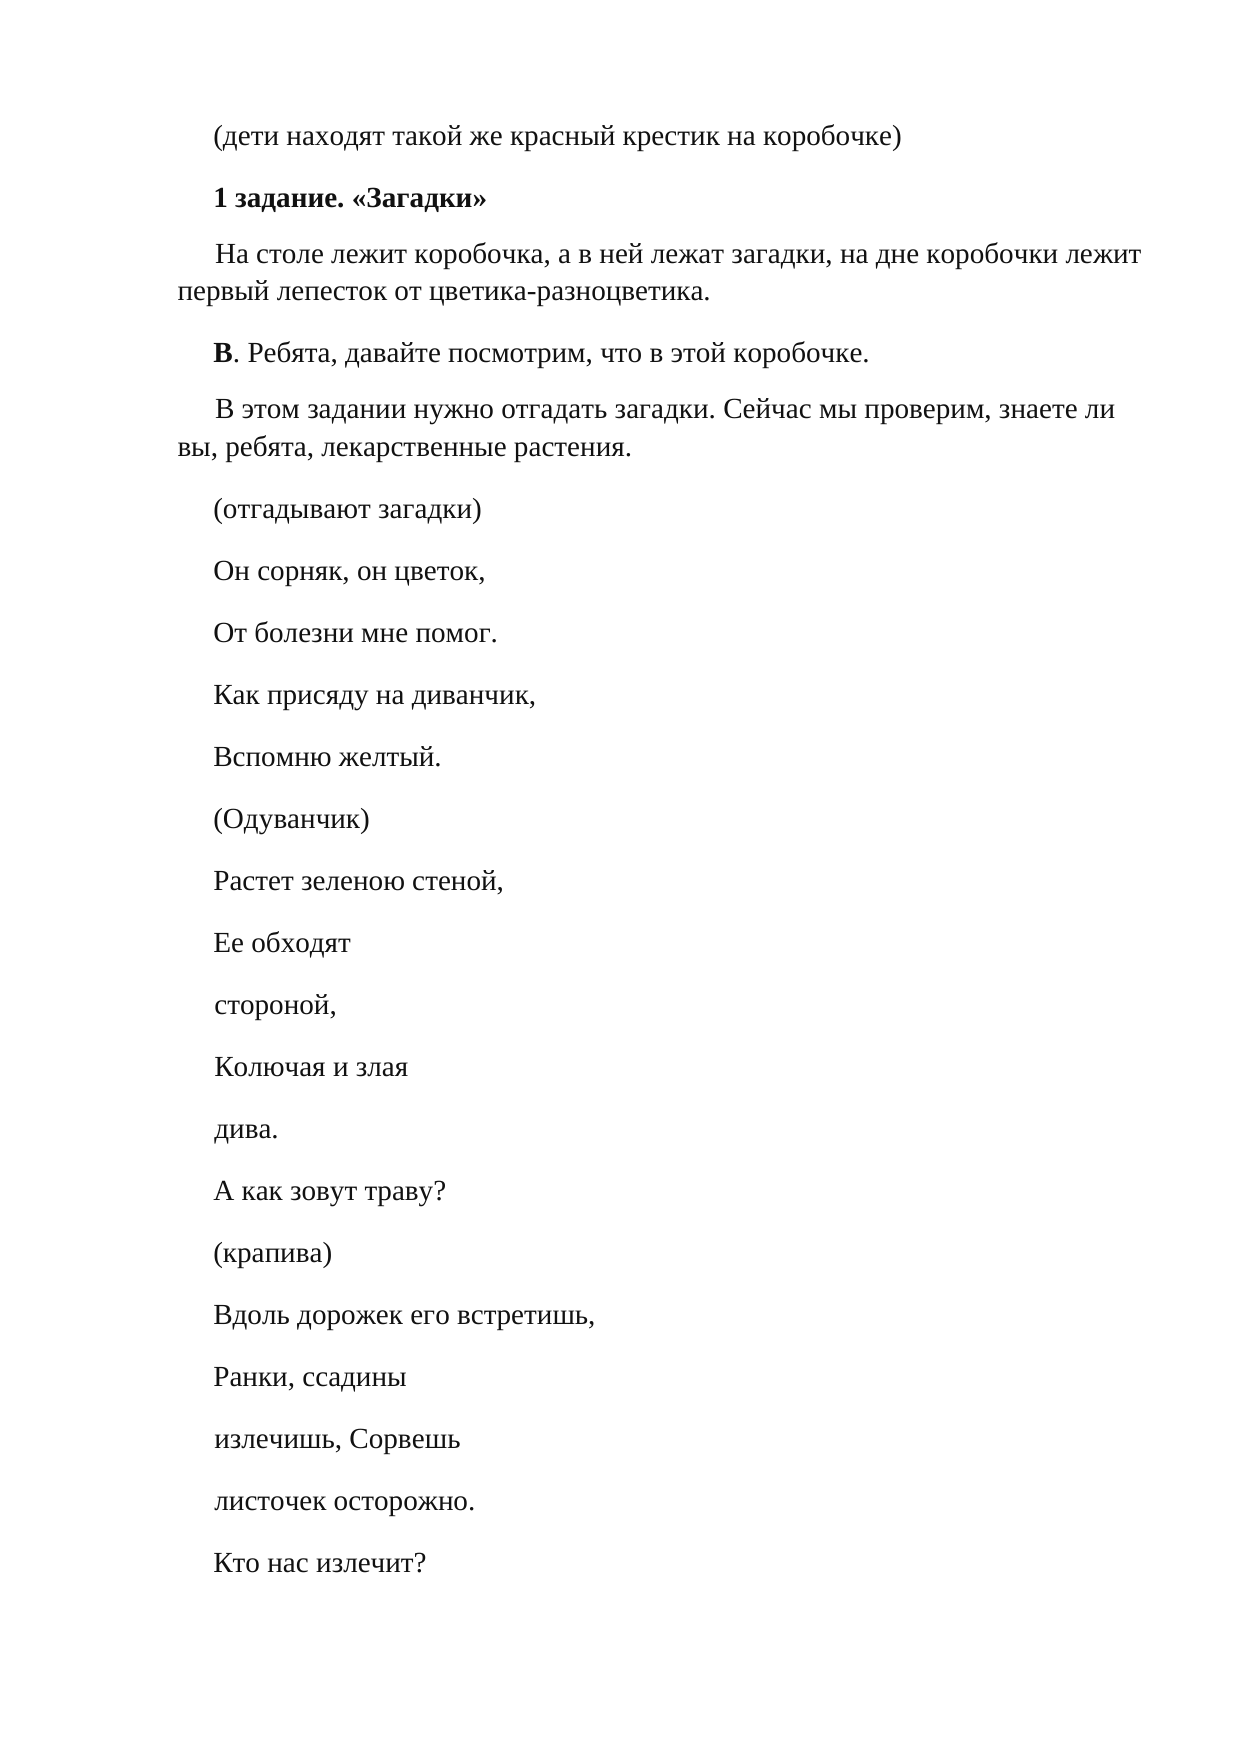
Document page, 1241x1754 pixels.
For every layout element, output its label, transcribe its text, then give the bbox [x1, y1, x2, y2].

text Как присяду на диванчик, [213, 677, 1152, 711]
text Он сорняк, он цветок, [213, 553, 1152, 586]
text Ее обходят стороной, Колючая и злая дива. [213, 925, 454, 1145]
text Растет зеленою стеной, [213, 863, 1152, 897]
text Вспомню желтый. [213, 739, 1152, 773]
text От болезни мне помог. [213, 615, 1152, 648]
text Кто нас излечит? [213, 1545, 1152, 1579]
text Вдоль дорожек его встретишь, [213, 1297, 1152, 1331]
text (крапива) [213, 1235, 1152, 1269]
text В этом задании нужно отгадать загадки. Сейчас мы проверим, знаете ли вы, ребята, лекарственные растения. [177, 391, 1152, 462]
text На столе лежит коробочка, а в ней лежат загадки, на дне коробочки лежит первый лепесток от цветика-разноцветика. [177, 236, 1152, 307]
text (отгадывают загадки) [213, 491, 1152, 524]
text (дети находят такой же красный крестик на коробочке) [213, 118, 1152, 152]
text (Одуванчик) [213, 801, 1152, 835]
text В. Ребята, давайте посмотрим, что в этой коробочке. [213, 335, 1152, 369]
text 1 задание. «Загадки» [213, 180, 779, 214]
text А как зовут траву? [213, 1173, 1152, 1207]
text Ранки, ссадины излечишь, Сорвешь листочек осторожно. [213, 1359, 515, 1517]
